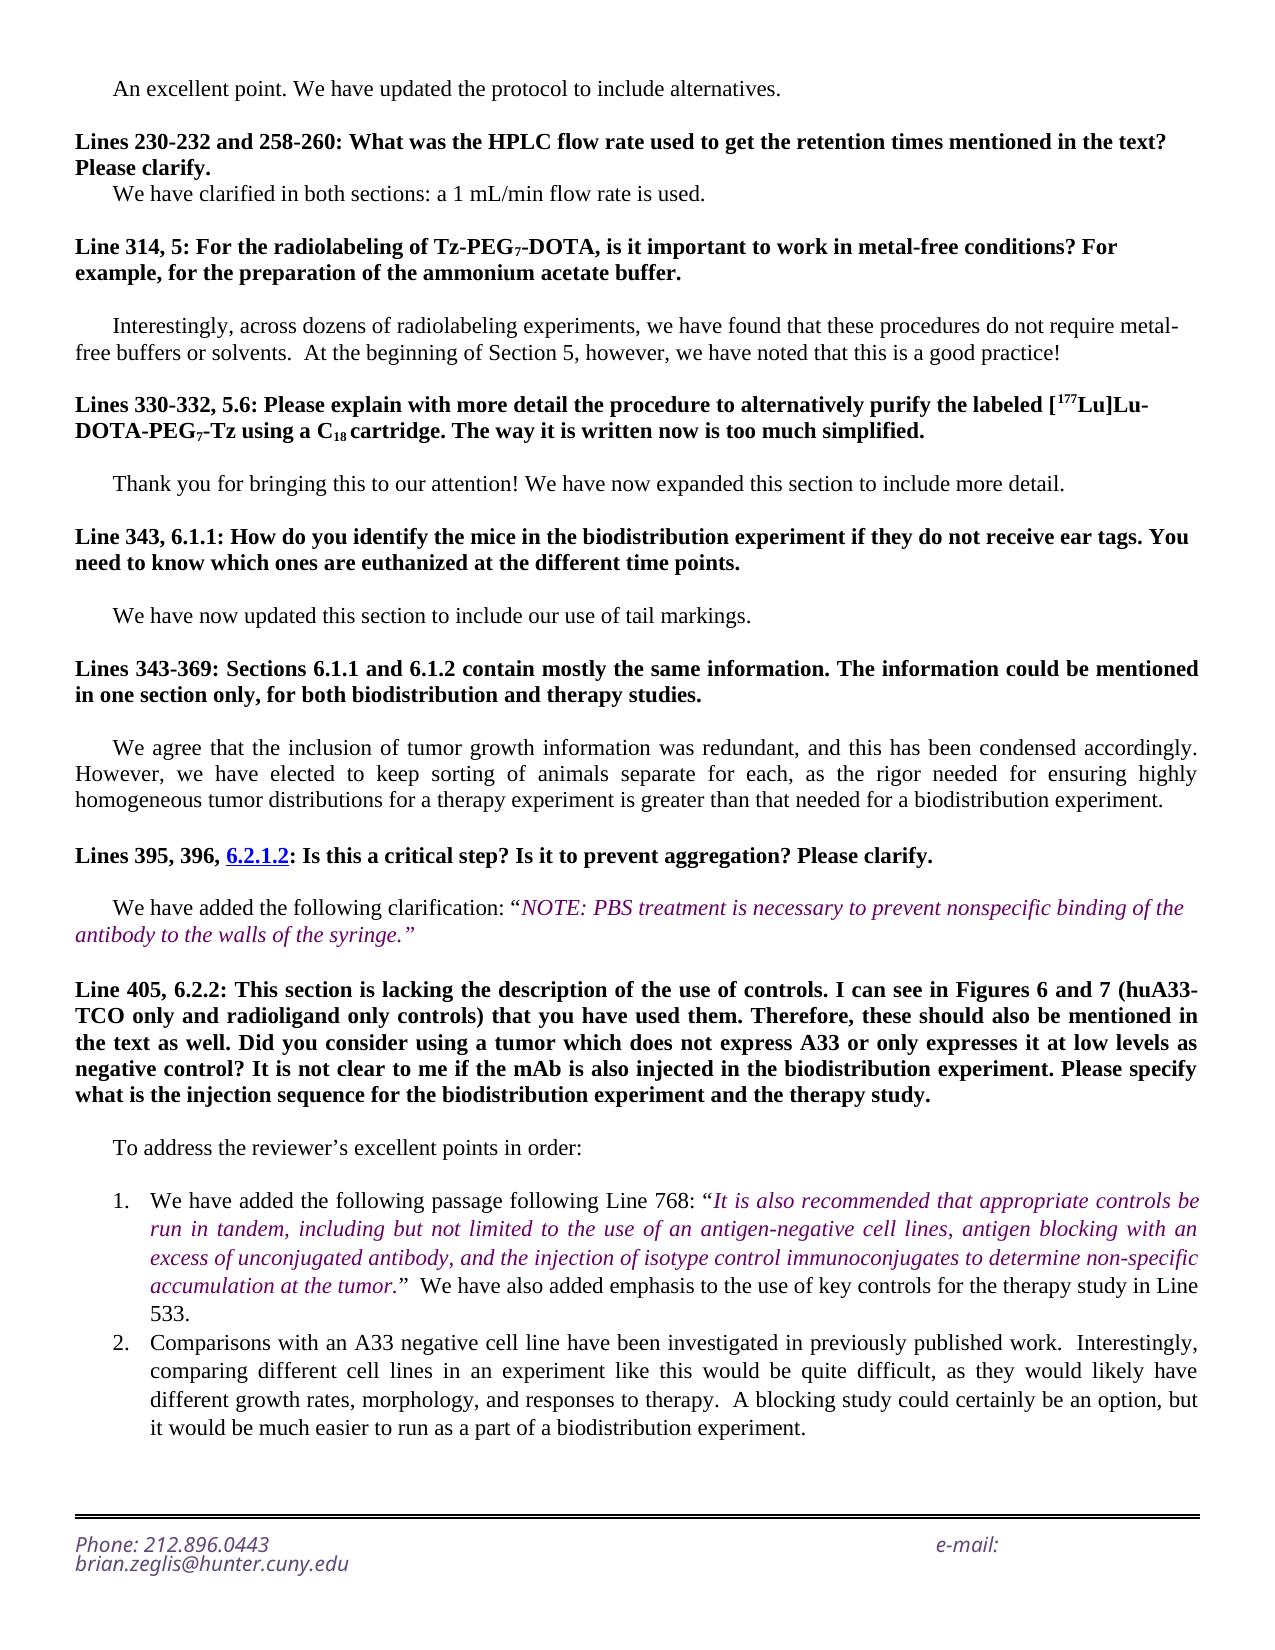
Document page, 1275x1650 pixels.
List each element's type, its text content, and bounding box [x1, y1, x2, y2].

text We have added the following clarification: “NOTE: PBS treatment is necessary to prevent nonspecific binding of the antibody to the walls of the syringe.” [75, 894, 1200, 947]
text Line 314, 5: For the radiolabeling of Tz-PEG7-DOTA, is it important to work in metal-free conditions? For example, for the preparation of the ammonium acetate buffer. [75, 233, 1200, 286]
text Lines 230-232 and 258-260: What was the HPLC flow rate used to get the retention times mentioned in the text? Please clarify. [75, 128, 1200, 180]
text Lines 343-369: Sections 6.1.1 and 6.1.2 contain mostly the same information. The information could be mentioned in one section only, for both biodistribution and therapy studies. [75, 628, 1200, 707]
text Interestingly, across dozens of radiolabeling experiments, we have found that these procedures do not require metal-free buffers or solvents. At the beginning of Section 5, however, we have noted that this is a good practice! [75, 312, 1200, 365]
text Lines 330-332, 5.6: Please explain with more detail the procedure to alternatively purify the labeled [177Lu]Lu-DOTA-PEG7-Tz using a C18 cartridge. The way it is written now is too much simplified. [75, 365, 1200, 444]
list We have added the following passage following Line 768: “It is also recommended that appropriate controls be run in tandem, including but not limited to the use of an antigen-negative cell lines, antigen blocking with an excess of unconjugated antibody, and the injection of isotype control immunoconjugates to determine non-specific accumulation at the tumor.” We have also added emphasis to the use of key controls for the therapy study in Line 533. [112, 1187, 1200, 1327]
text To address the reviewer’s excellent points in order: [75, 1134, 1200, 1160]
text We have clarified in both sections: a 1 mL/min flow rate is used. [75, 180, 1200, 207]
text Lines 395, 396, 6.2.1.2: Is this a critical step? Is it to prevent aggregation? Please clarify. [75, 813, 1200, 868]
text Line 343, 6.1.1: How do you identify the mice in the biodistribution experiment if they do not receive ear tags. You need to know which ones are euthanized at the different time points. [75, 523, 1200, 576]
text We have now updated this section to include our use of tail markings. [75, 602, 1200, 628]
text An excellent point. We have updated the protocol to include alternatives. [75, 75, 1200, 101]
text We agree that the inclusion of tumor growth information was redundant, and this has been condensed accordingly. However, we have elected to keep sorting of animals separate for each, as the rigor needed for ensuring highly homogeneous tumor distributions for a therapy experiment is greater than that needed for a biodistribution experiment. [75, 734, 1200, 813]
text Thank you for bringing this to our attention! We have now expanded this section to include more detail. [75, 470, 1200, 497]
list Comparisons with an A33 negative cell line have been investigated in previously published work. Interestingly, comparing different cell lines in an experiment like this would be quite difficult, as they would likely have different growth rates, morphology, and responses to therapy. A blocking study could certainly be an option, but it would be much easier to run as a part of a biodistribution experiment. [112, 1329, 1200, 1441]
text Line 405, 6.2.2: This section is lacking the description of the use of controls. I can see in Figures 6 and 7 (huA33-TCO only and radioligand only controls) that you have used them. Therefore, these should also be mentioned in the text as well. Did you consider using a tumor which does not express A33 or only expresses it at low levels as negative control? It is not clear to me if the mAb is also injected in the biodistribution experiment. Please specify what is the injection sequence for the biodistribution experiment and the therapy study. [75, 947, 1200, 1108]
